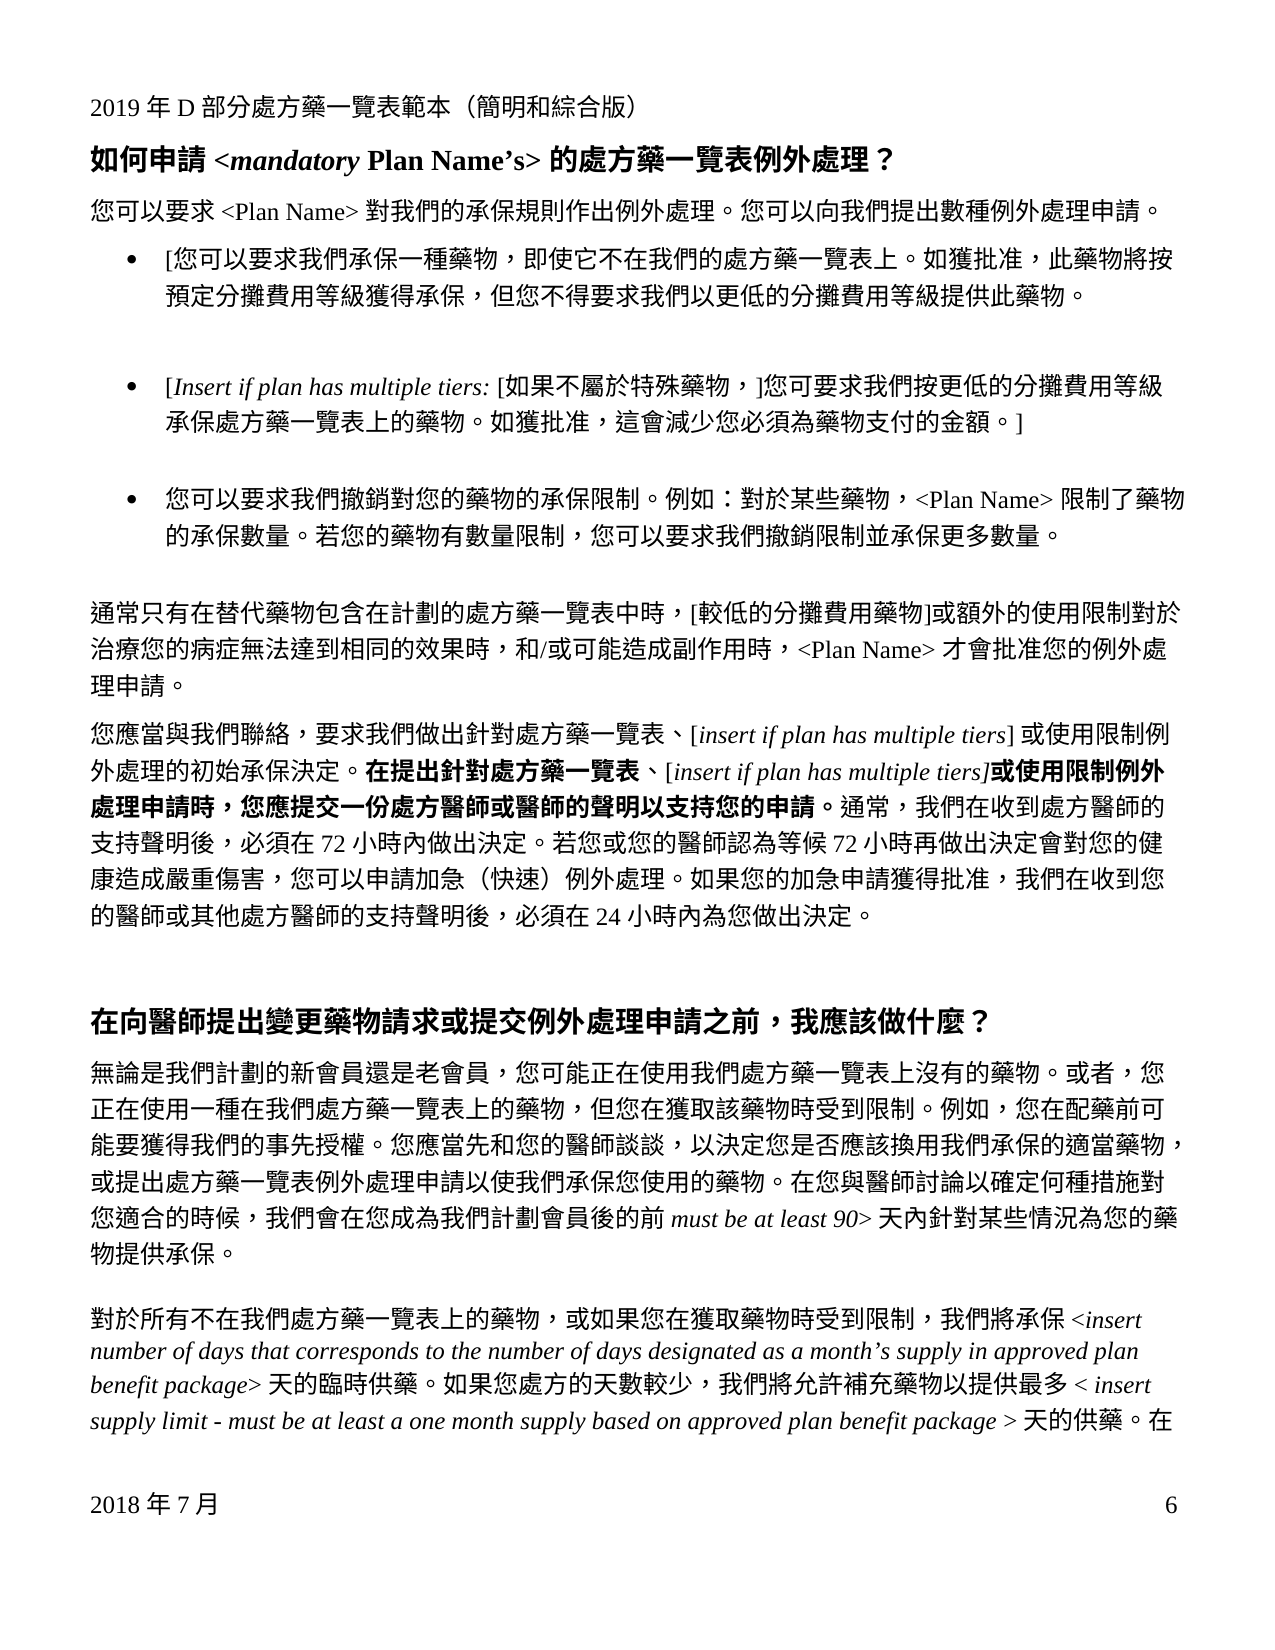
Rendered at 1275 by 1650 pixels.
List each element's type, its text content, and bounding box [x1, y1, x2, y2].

list [Insert if plan has multiple tiers: [如果不屬於特殊藥物，]您可要求我們按更低的分攤費用等級承保處方藥一覽表上的藥物。如獲批准，這會減少您必須為藥物支付的金額。] [127, 366, 1185, 438]
subtitle 如何申請 <mandatory Plan Name’s> 的處方藥一覽表例外處理？ [90, 136, 1185, 178]
text 您可以要求 <Plan Name> 對我們的承保規則作出例外處理。您可以向我們提出數種例外處理申請。 [90, 191, 1185, 227]
text 通常只有在替代藥物包含在計劃的處方藥一覽表中時，[較低的分攤費用藥物]或額外的使用限制對於治療您的病症無法達到相同的效果時，和/或可能造成副作用時，<Plan Name> 才會批准您的例外處理申請。 [90, 593, 1185, 702]
list [您可以要求我們承保一種藥物，即使它不在我們的處方藥一覽表上。如獲批准，此藥物將按預定分攤費用等級獲得承保，但您不得要求我們以更低的分攤費用等級提供此藥物。 [127, 240, 1185, 312]
list 您可以要求我們撤銷對您的藥物的承保限制。例如：對於某些藥物，<Plan Name> 限制了藥物的承保數量。若您的藥物有數量限制，您可以要求我們撤銷限制並承保更多數量。 [127, 480, 1185, 552]
text 您應當與我們聯絡，要求我們做出針對處方藥一覽表、[insert if plan has multiple tiers] 或使用限制例外處理的初始承保決定。在提出針對處方藥一覽表、[insert if plan has multiple tiers]或使用限制例外處理申請時，您應提交一份處方醫師或醫師的聲明以支持您的申請。通常，我們在收到處方醫師的支持聲明後，必須在 72 小時內做出決定。若您或您的醫師認為等候 72 小時再做出決定會對您的健康造成嚴重傷害，您可以申請加急（快速）例外處理。如果您的加急申請獲得批准，我們在收到您的醫師或其他處方醫師的支持聲明後，必須在 24 小時內為您做出決定。 [90, 715, 1185, 932]
subtitle 在向醫師提出變更藥物請求或提交例外處理申請之前，我應該做什麼？ [90, 998, 1185, 1041]
text 無論是我們計劃的新會員還是老會員，您可能正在使用我們處方藥一覽表上沒有的藥物。或者，您正在使用一種在我們處方藥一覽表上的藥物，但您在獲取該藥物時受到限制。例如，您在配藥前可能要獲得我們的事先授權。您應當先和您的醫師談談，以決定您是否應該換用我們承保的適當藥物，或提出處方藥一覽表例外處理申請以使我們承保您使用的藥物。在您與醫師討論以確定何種措施對您適合的時候，我們會在您成為我們計劃會員後的前 must be at least 90> 天內針對某些情況為您的藥物提供承保。 [90, 1053, 1185, 1271]
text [90, 1299, 1185, 1437]
